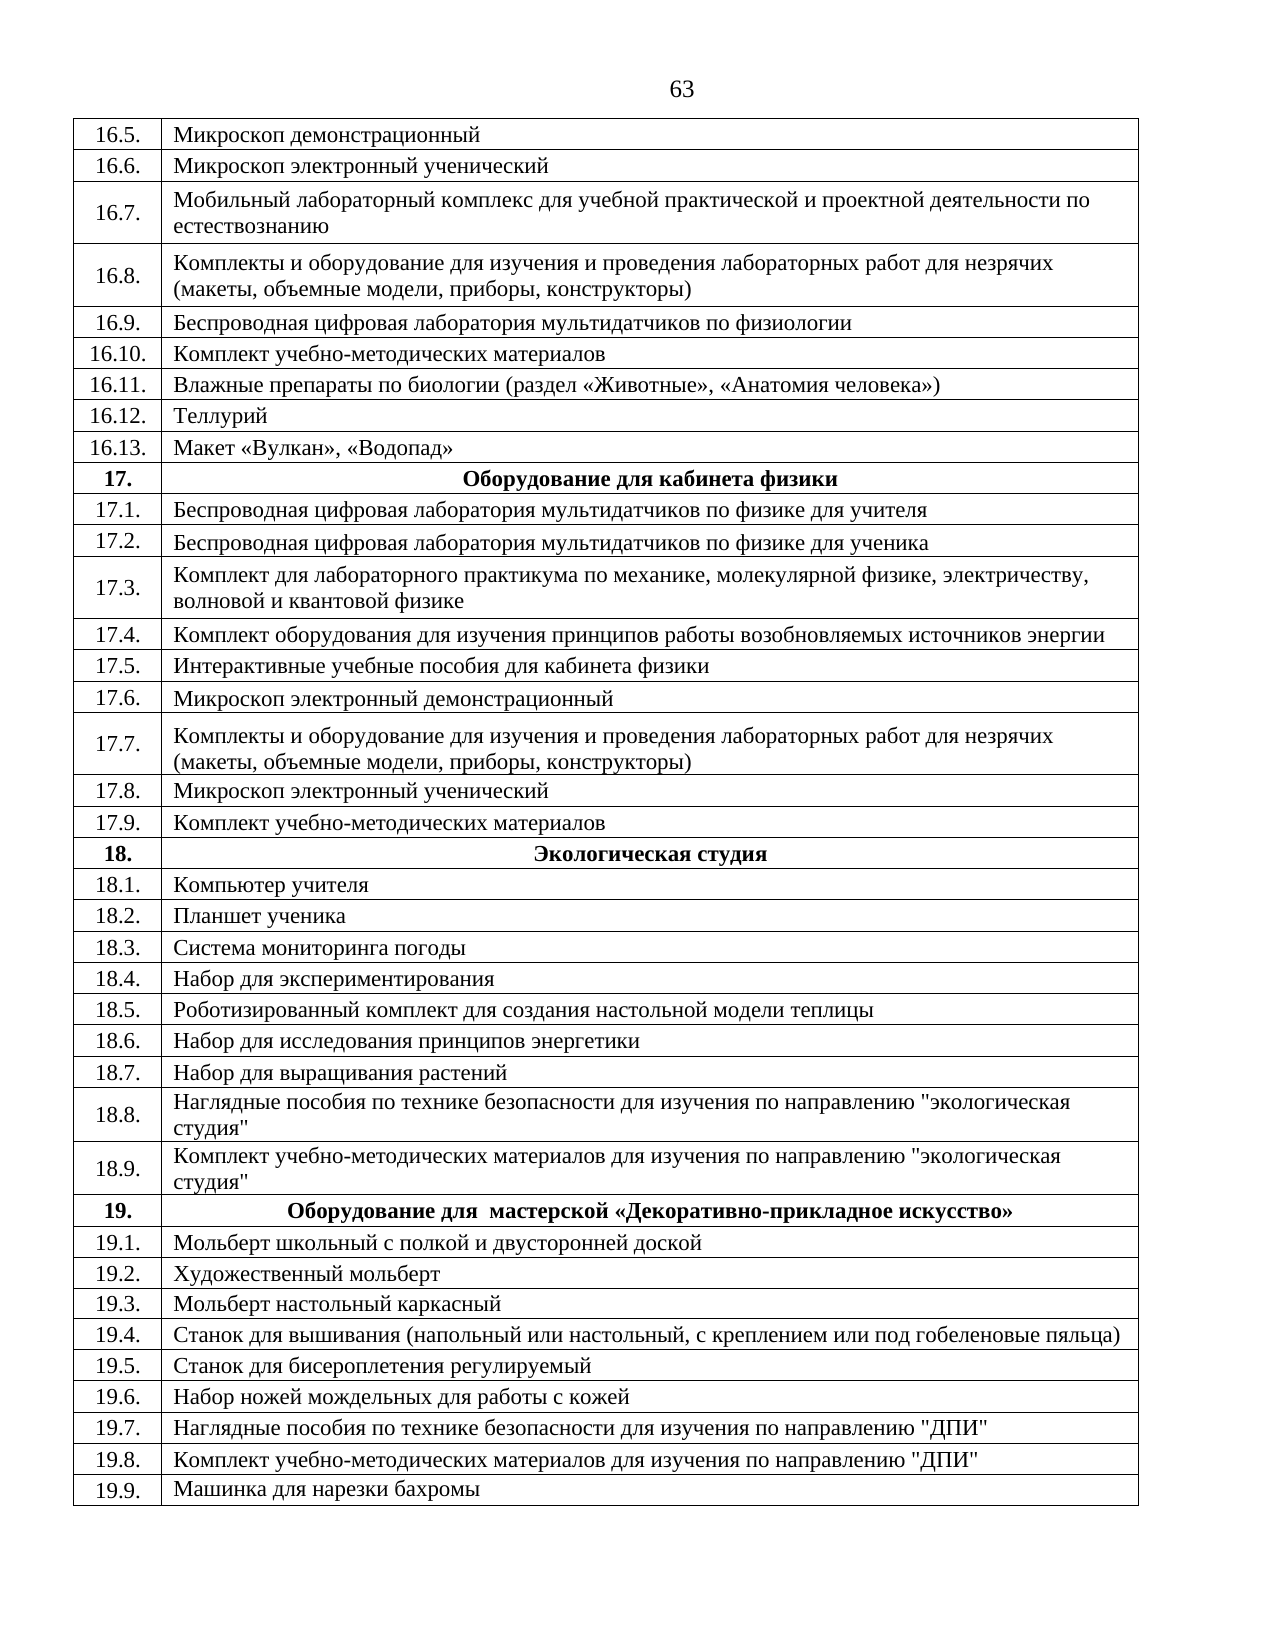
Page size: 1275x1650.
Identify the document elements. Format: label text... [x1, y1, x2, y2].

table_cell Беспроводная цифровая лаборатория мультидатчиков по физике для учителя [162, 494, 1138, 524]
table_cell Микроскоп демонстрационный [162, 119, 1138, 149]
table_cell Интерактивные учебные пособия для кабинета физики [162, 650, 1138, 681]
table_cell Мольберт школьный с полкой и двусторонней доской [162, 1227, 1138, 1257]
table_cell 18.1. [74, 869, 161, 899]
table_cell 17.9. [74, 807, 161, 837]
table_cell Набор для экспериментирования [162, 963, 1138, 993]
table_cell Художественный мольберт [162, 1258, 1138, 1288]
table_cell Набор для выращивания растений [162, 1057, 1138, 1087]
table_cell Роботизированный комплект для создания настольной модели теплицы [162, 994, 1138, 1024]
table_cell 16.7. [74, 182, 161, 243]
table_cell Планшет ученика [162, 900, 1138, 931]
table_cell 16.13. [74, 432, 161, 462]
table_cell Комплект учебно-методических материалов для изучения по направлению "экологическая студия" [162, 1142, 1138, 1194]
table_cell 16.10. [74, 338, 161, 368]
table_cell 18.4. [74, 963, 161, 993]
table_cell 16.5. [74, 119, 161, 149]
table_cell Наглядные пособия по технике безопасности для изучения по направлению "ДПИ" [162, 1413, 1138, 1443]
table_cell Микроскоп электронный ученический [162, 775, 1138, 806]
table_cell 19.3. [74, 1289, 161, 1318]
table_cell 19. [74, 1195, 161, 1226]
table_cell 19.9. [74, 1475, 161, 1505]
table_cell Станок для бисероплетения регулируемый [162, 1350, 1138, 1380]
table_cell 17. [74, 463, 161, 493]
table_cell Комплект для лабораторного практикума по механике, молекулярной физике, электричеству, волновой и квантовой физике [162, 557, 1138, 618]
table_cell 17.7. [74, 713, 161, 774]
table_cell 19.6. [74, 1381, 161, 1412]
table_cell Беспроводная цифровая лаборатория мультидатчиков по физиологии [162, 307, 1138, 337]
table_cell Комплект учебно-методических материалов [162, 338, 1138, 368]
table_cell 19.5. [74, 1350, 161, 1380]
table_cell 17.6. [74, 682, 161, 712]
table_cell 18.6. [74, 1025, 161, 1056]
table_cell Влажные препараты по биологии (раздел «Животные», «Анатомия человека») [162, 369, 1138, 399]
table_cell 17.3. [74, 557, 161, 618]
table_cell 18.8. [74, 1088, 161, 1141]
table_cell 18.2. [74, 900, 161, 931]
table_cell Комплект оборудования для изучения принципов работы возобновляемых источников энергии [162, 619, 1138, 649]
table_cell 17.1. [74, 494, 161, 524]
table_cell 18.3. [74, 932, 161, 962]
table_cell Микроскоп электронный демонстрационный [162, 682, 1138, 712]
table_cell 16.6. [74, 150, 161, 181]
table_cell 18.9. [74, 1142, 161, 1194]
table_cell Наглядные пособия по технике безопасности для изучения по направлению "экологическая студия" [162, 1088, 1138, 1141]
table_cell Теллурий [162, 400, 1138, 431]
table_cell 16.9. [74, 307, 161, 337]
table_cell 17.5. [74, 650, 161, 681]
table_cell Комплекты и оборудование для изучения и проведения лабораторных работ для незрячих (макеты, объемные модели, приборы, конструкторы) [162, 244, 1138, 306]
table_cell 16.11. [74, 369, 161, 399]
table_cell 18. [74, 838, 161, 868]
table_cell Экологическая студия [162, 838, 1138, 868]
table_cell 16.12. [74, 400, 161, 431]
table_cell 16.8. [74, 244, 161, 306]
table_cell Компьютер учителя [162, 869, 1138, 899]
table_cell Макет «Вулкан», «Водопад» [162, 432, 1138, 462]
table_cell 17.4. [74, 619, 161, 649]
table_cell 17.8. [74, 775, 161, 806]
table_cell Комплект учебно-методических материалов для изучения по направлению "ДПИ" [162, 1444, 1138, 1474]
table_cell Мольберт настольный каркасный [162, 1289, 1138, 1318]
table_cell 19.8. [74, 1444, 161, 1474]
table_cell Беспроводная цифровая лаборатория мультидатчиков по физике для ученика [162, 525, 1138, 556]
table_cell Комплекты и оборудование для изучения и проведения лабораторных работ для незрячих (макеты, объемные модели, приборы, конструкторы) [162, 713, 1138, 774]
table_cell Комплект учебно-методических материалов [162, 807, 1138, 837]
table_cell Система мониторинга погоды [162, 932, 1138, 962]
table_cell Оборудование для кабинета физики [162, 463, 1138, 493]
table_cell Мобильный лабораторный комплекс для учебной практической и проектной деятельности по естествознанию [162, 182, 1138, 243]
table_cell Оборудование для мастерской «Декоративно-прикладное искусство» [162, 1195, 1138, 1226]
table_cell 19.2. [74, 1258, 161, 1288]
table_cell 18.7. [74, 1057, 161, 1087]
table_cell Набор ножей мождельных для работы с кожей [162, 1381, 1138, 1412]
table_cell Микроскоп электронный ученический [162, 150, 1138, 181]
table_cell Станок для вышивания (напольный или настольный, с креплением или под гобеленовые пяльца) [162, 1319, 1138, 1349]
table_cell 19.7. [74, 1413, 161, 1443]
table_cell Набор для исследования принципов энергетики [162, 1025, 1138, 1056]
table_cell 19.1. [74, 1227, 161, 1257]
table_cell 18.5. [74, 994, 161, 1024]
table_cell 17.2. [74, 525, 161, 556]
table_cell Машинка для нарезки бахромы [162, 1475, 1138, 1505]
table_cell 19.4. [74, 1319, 161, 1349]
